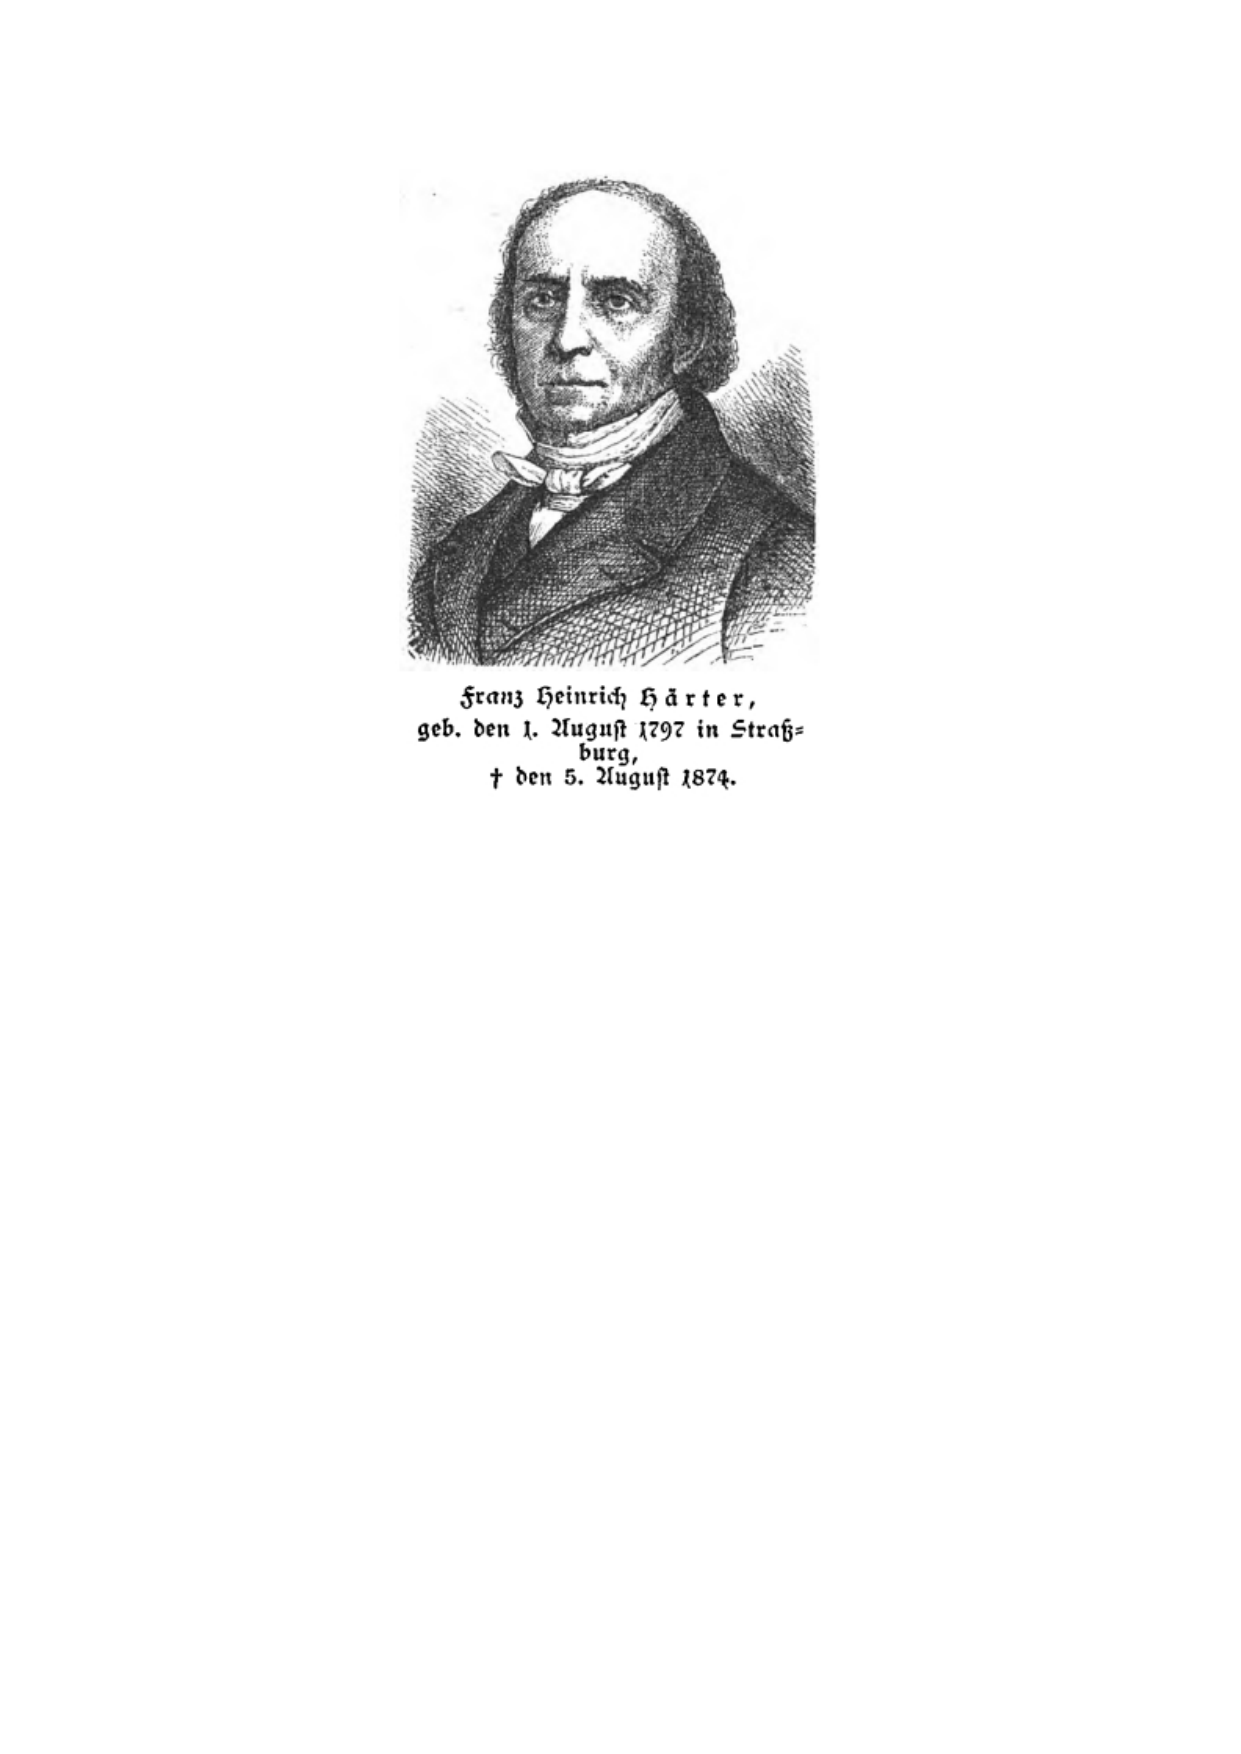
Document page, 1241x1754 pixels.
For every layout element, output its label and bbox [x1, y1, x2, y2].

picture [395, 147, 845, 803]
